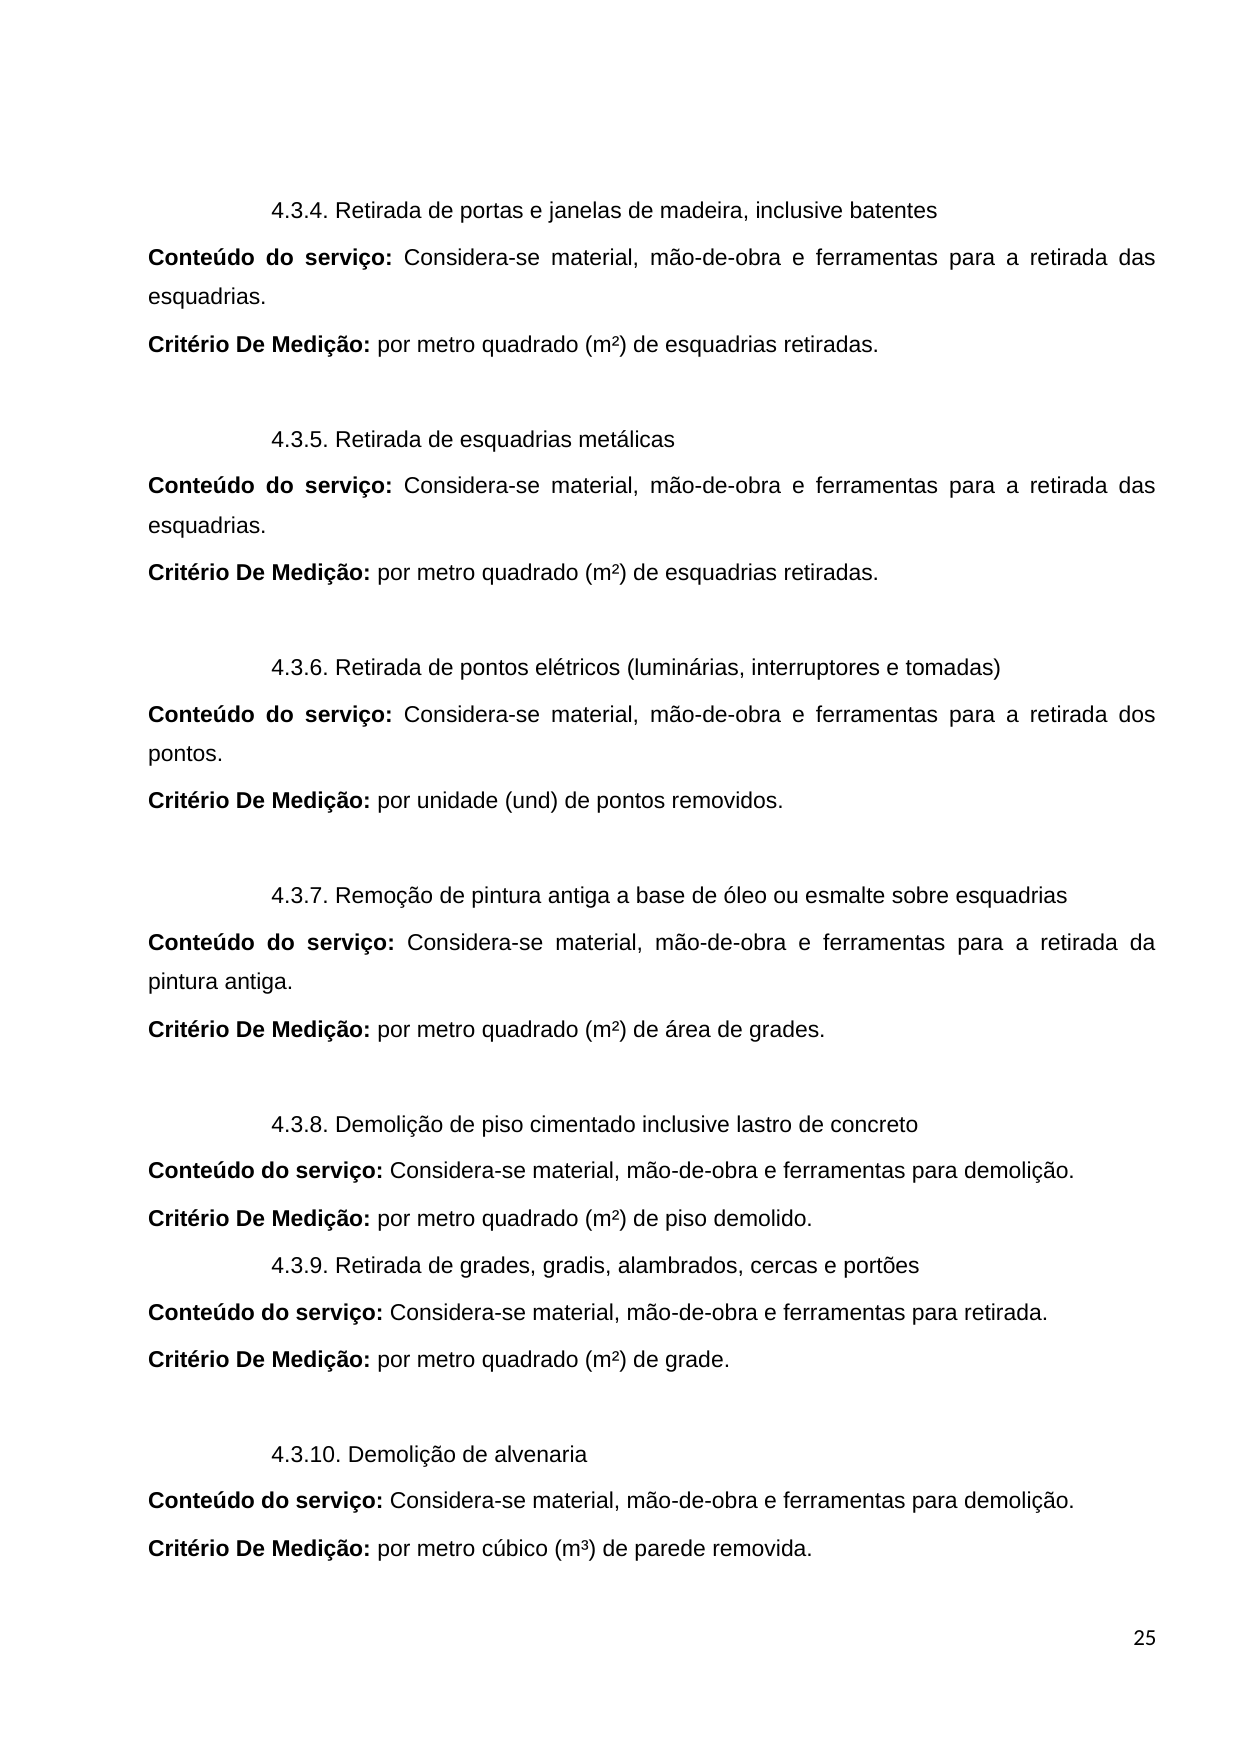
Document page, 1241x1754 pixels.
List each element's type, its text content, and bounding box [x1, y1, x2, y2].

list Critério De Medição: por metro quadrado (m²) de área de grades. [148, 1016, 1156, 1042]
list Conteúdo do serviço: Considera-se material, mão-de-obra e ferramentas para a retirada da pintura antiga. [148, 929, 1156, 995]
list Conteúdo do serviço: Considera-se material, mão-de-obra e ferramentas para demolição. [148, 1157, 1156, 1183]
subtitle Retirada de grades, gradis, alambrados, cercas e portões [271, 1252, 1158, 1278]
list Conteúdo do serviço: Considera-se material, mão-de-obra e ferramentas para demolição. [148, 1487, 1156, 1514]
subtitle Demolição de alvenaria [271, 1441, 1158, 1467]
list Conteúdo do serviço: Considera-se material, mão-de-obra e ferramentas para a retirada das esquadrias. [148, 244, 1156, 310]
list Critério De Medição: por metro quadrado (m²) de esquadrias retiradas. [148, 331, 1156, 357]
list Conteúdo do serviço: Considera-se material, mão-de-obra e ferramentas para a retirada dos pontos. [148, 701, 1156, 766]
list Critério De Medição: por unidade (und) de pontos removidos. [148, 787, 1156, 814]
list Critério De Medição: por metro quadrado (m²) de piso demolido. [148, 1205, 1156, 1231]
subtitle Retirada de portas e janelas de madeira, inclusive batentes [271, 197, 1158, 224]
list Conteúdo do serviço: Considera-se material, mão-de-obra e ferramentas para a retirada das esquadrias. [148, 472, 1156, 538]
list Critério De Medição: por metro quadrado (m²) de grade. [148, 1346, 1156, 1372]
subtitle Demolição de piso cimentado inclusive lastro de concreto [271, 1111, 1158, 1137]
list Critério De Medição: por metro cúbico (m³) de parede removida. [148, 1535, 1156, 1561]
subtitle Retirada de pontos elétricos (luminárias, interruptores e tomadas) [271, 654, 1158, 681]
subtitle Remoção de pintura antiga a base de óleo ou esmalte sobre esquadrias [271, 882, 1158, 909]
list Conteúdo do serviço: Considera-se material, mão-de-obra e ferramentas para retirada. [148, 1298, 1156, 1325]
subtitle Retirada de esquadrias metálicas [271, 426, 1158, 452]
list Critério De Medição: por metro quadrado (m²) de esquadrias retiradas. [148, 559, 1156, 586]
